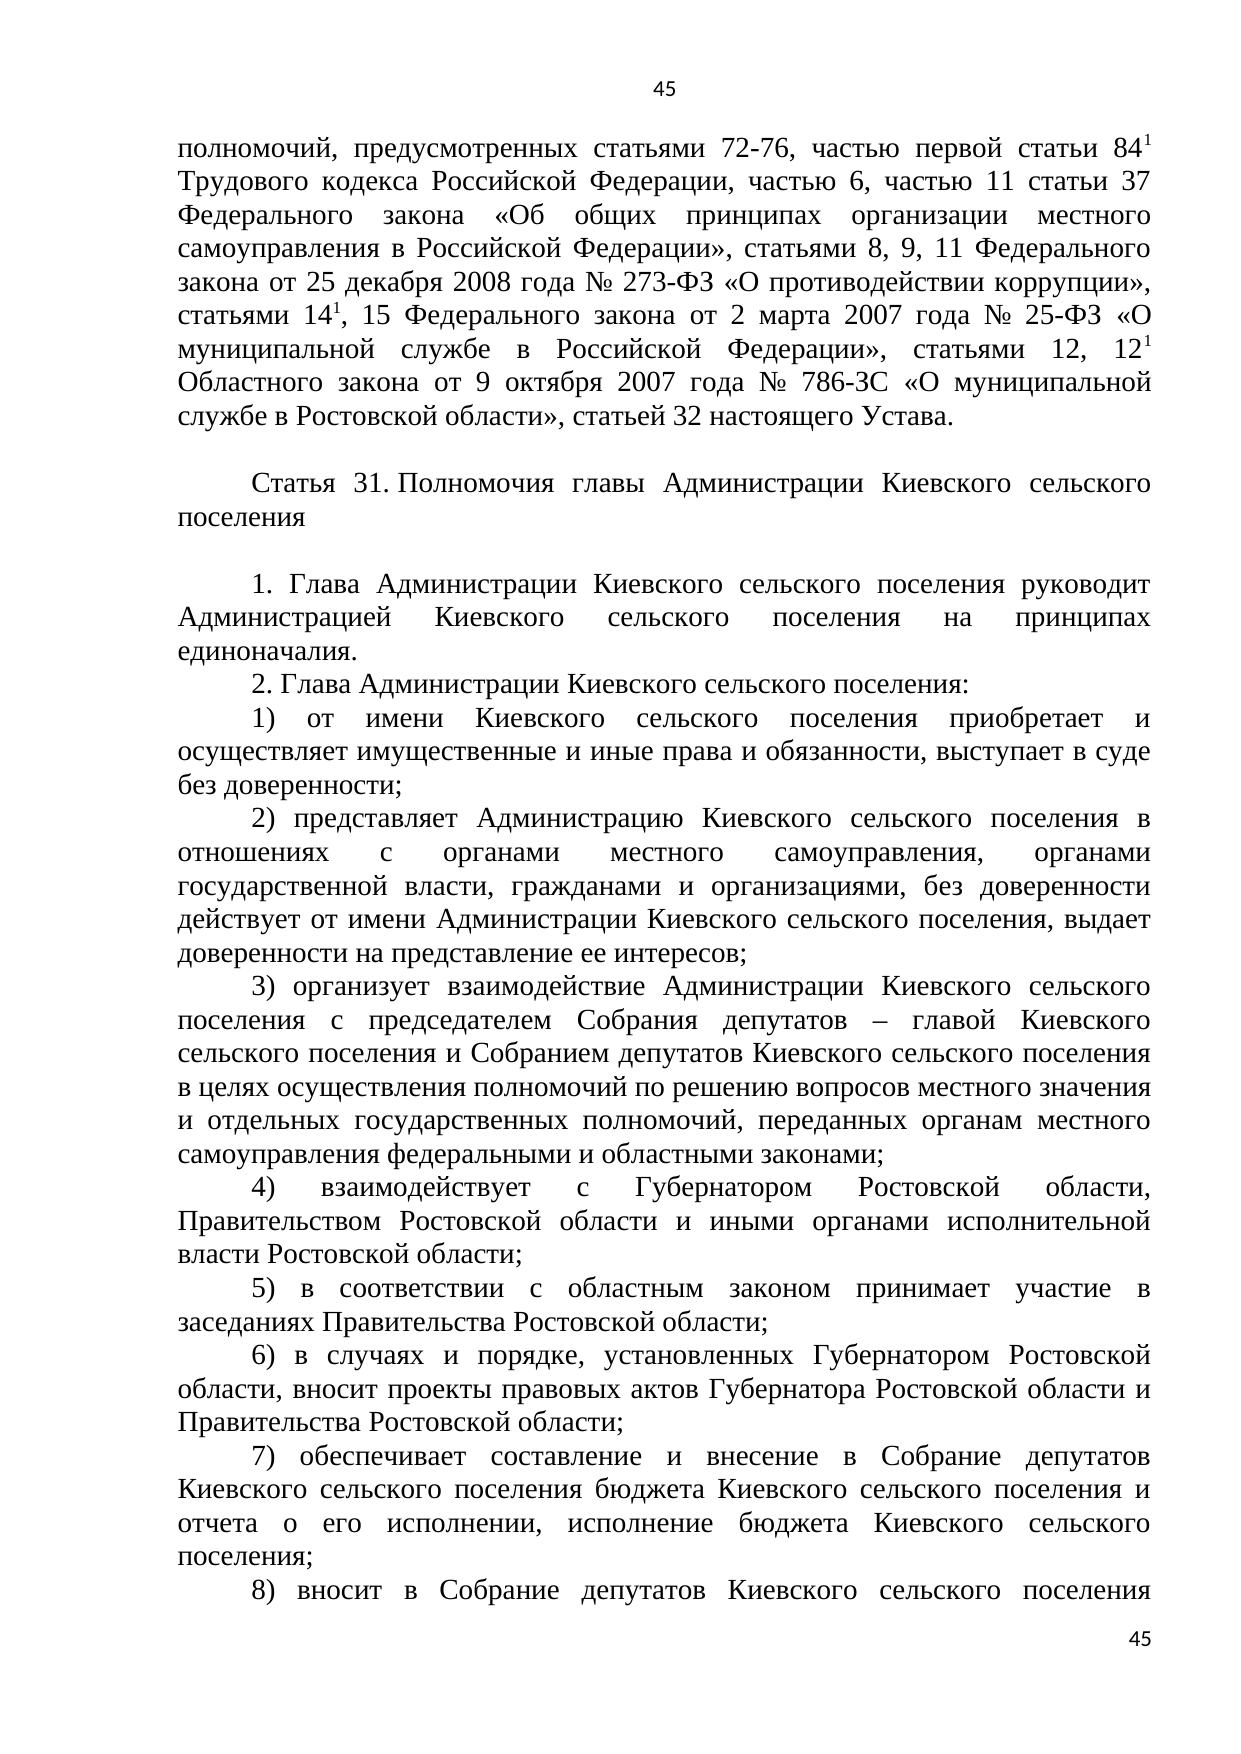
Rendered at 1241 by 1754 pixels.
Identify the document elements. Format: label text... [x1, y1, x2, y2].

text 2. Глава Администрации Киевского сельского поселения: [177, 666, 1152, 700]
text 2) представляет Администрацию Киевского сельского поселения в отношениях с органами местного самоуправления, органами государственной власти, гражданами и организациями, без доверенности действует от имени Администрации Киевского сельского поселения, выдает доверенности на представление ее интересов; [177, 801, 1152, 968]
text Статья 31. Полномочия главы Администрации Киевского сельского поселения [177, 465, 1152, 532]
text 1. Глава Администрации Киевского сельского поселения руководит Администрацией Киевского сельского поселения на принципах единоначалия. [177, 566, 1152, 666]
text 5) в соответствии с областным законом принимает участие в заседаниях Правительства Ростовской области; [177, 1270, 1152, 1337]
text 4) взаимодействует с Губернатором Ростовской области, Правительством Ростовской области и иными органами исполнительной власти Ростовской области; [177, 1169, 1152, 1270]
text 3) организует взаимодействие Администрации Киевского сельского поселения с председателем Собрания депутатов – главой Киевского сельского поселения и Собранием депутатов Киевского сельского поселения в целях осуществления полномочий по решению вопросов местного значения и отдельных государственных полномочий, переданных органам местного самоуправления федеральными и областными законами; [177, 968, 1152, 1169]
text 7) обеспечивает составление и внесение в Собрание депутатов Киевского сельского поселения бюджета Киевского сельского поселения и отчета о его исполнении, исполнение бюджета Киевского сельского поселения; [177, 1438, 1152, 1572]
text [177, 130, 1152, 432]
text 1) от имени Киевского сельского поселения приобретает и осуществляет имущественные и иные права и обязанности, выступает в суде без доверенности; [177, 700, 1152, 801]
text 6) в случаях и порядке, установленных Губернатором Ростовской области, вносит проекты правовых актов Губернатора Ростовской области и Правительства Ростовской области; [177, 1337, 1152, 1438]
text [177, 1572, 1152, 1606]
